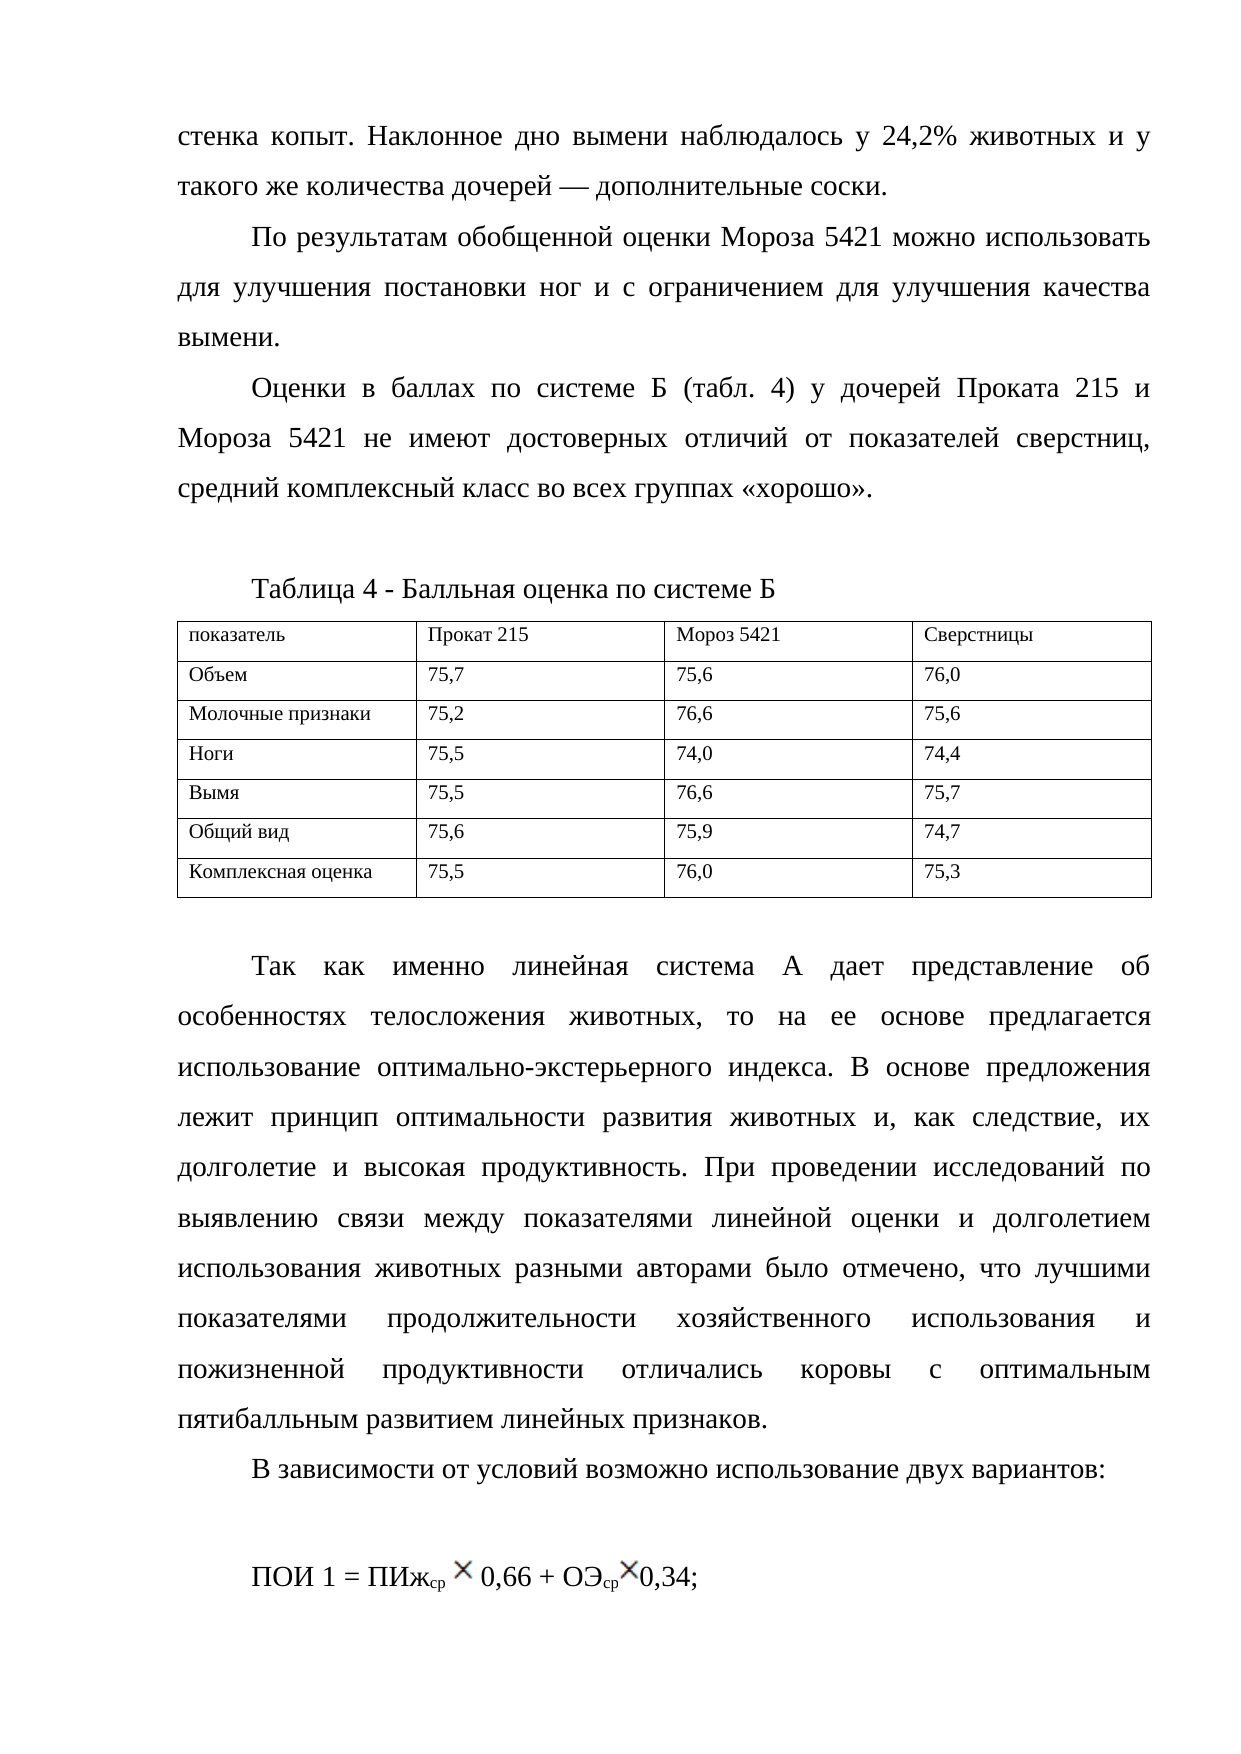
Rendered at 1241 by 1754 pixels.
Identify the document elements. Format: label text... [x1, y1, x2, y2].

table_cell 75,6 [665, 662, 912, 700]
table_cell 75,3 [913, 859, 1151, 897]
text Оценки в баллах по системе Б (табл. 4) у дочерей Проката 215 и Мороза 5421 не имеют достоверных отличий от показателей сверстниц, средний комплексный класс во всех группах «хорошо». [177, 370, 1152, 504]
table_header показатель [178, 622, 416, 661]
table_cell 75,5 [417, 740, 664, 779]
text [177, 118, 1152, 202]
text Таблица 4 - Балльная оценка по системе Б [177, 571, 1152, 604]
table_cell 76,6 [665, 701, 912, 739]
table_header Прокат 215 [417, 622, 664, 661]
table_header Сверстницы [913, 622, 1151, 661]
table_cell Вымя [178, 780, 416, 818]
text ПОИ 1 = ПИжср 0,66 + ОЭср0,34; [177, 1552, 1152, 1593]
table_cell 74,0 [665, 740, 912, 779]
table_header Мороз 5421 [665, 622, 912, 661]
picture [452, 1551, 474, 1587]
table_cell 74,4 [913, 740, 1151, 779]
table_cell 75,6 [913, 701, 1151, 739]
text По результатам обобщенной оценки Мороза 5421 можно использовать для улучшения постановки ног и с ограничением для улучшения качества вымени. [177, 219, 1152, 353]
table_cell Комплексная оценка [178, 859, 416, 897]
table_cell Молочные признаки [178, 701, 416, 739]
table_cell 76,0 [665, 859, 912, 897]
table_cell 76,0 [913, 662, 1151, 700]
picture [618, 1551, 640, 1587]
table_cell 75,5 [417, 780, 664, 818]
text Так как именно линейная система А дает представление об особенностях телосложения животных, то на ее основе предлагается использование оптимально-экстерьерного индекса. В основе предложения лежит принцип оптимальности развития животных и, как следствие, их долголетие и высокая продуктивность. При проведении исследований по выявлению связи между показателями линейной оценки и долголетием использования животных разными авторами было отмечено, что лучшими показателями продолжительности хозяйственного использования и пожизненной продуктивности отличались коровы с оптимальным пятибалльным развитием линейных признаков. [177, 948, 1152, 1434]
table_cell 75,6 [417, 819, 664, 857]
table_cell 75,5 [417, 859, 664, 897]
table_cell 74,7 [913, 819, 1151, 857]
table_cell Общий вид [178, 819, 416, 857]
table_cell 75,7 [913, 780, 1151, 818]
table_cell Объем [178, 662, 416, 700]
table_cell 75,9 [665, 819, 912, 857]
table_cell 75,7 [417, 662, 664, 700]
table_cell 76,6 [665, 780, 912, 818]
text В зависимости от условий возможно использование двух вариантов: [177, 1451, 1152, 1485]
table_cell 75,2 [417, 701, 664, 739]
table_cell Ноги [178, 740, 416, 779]
